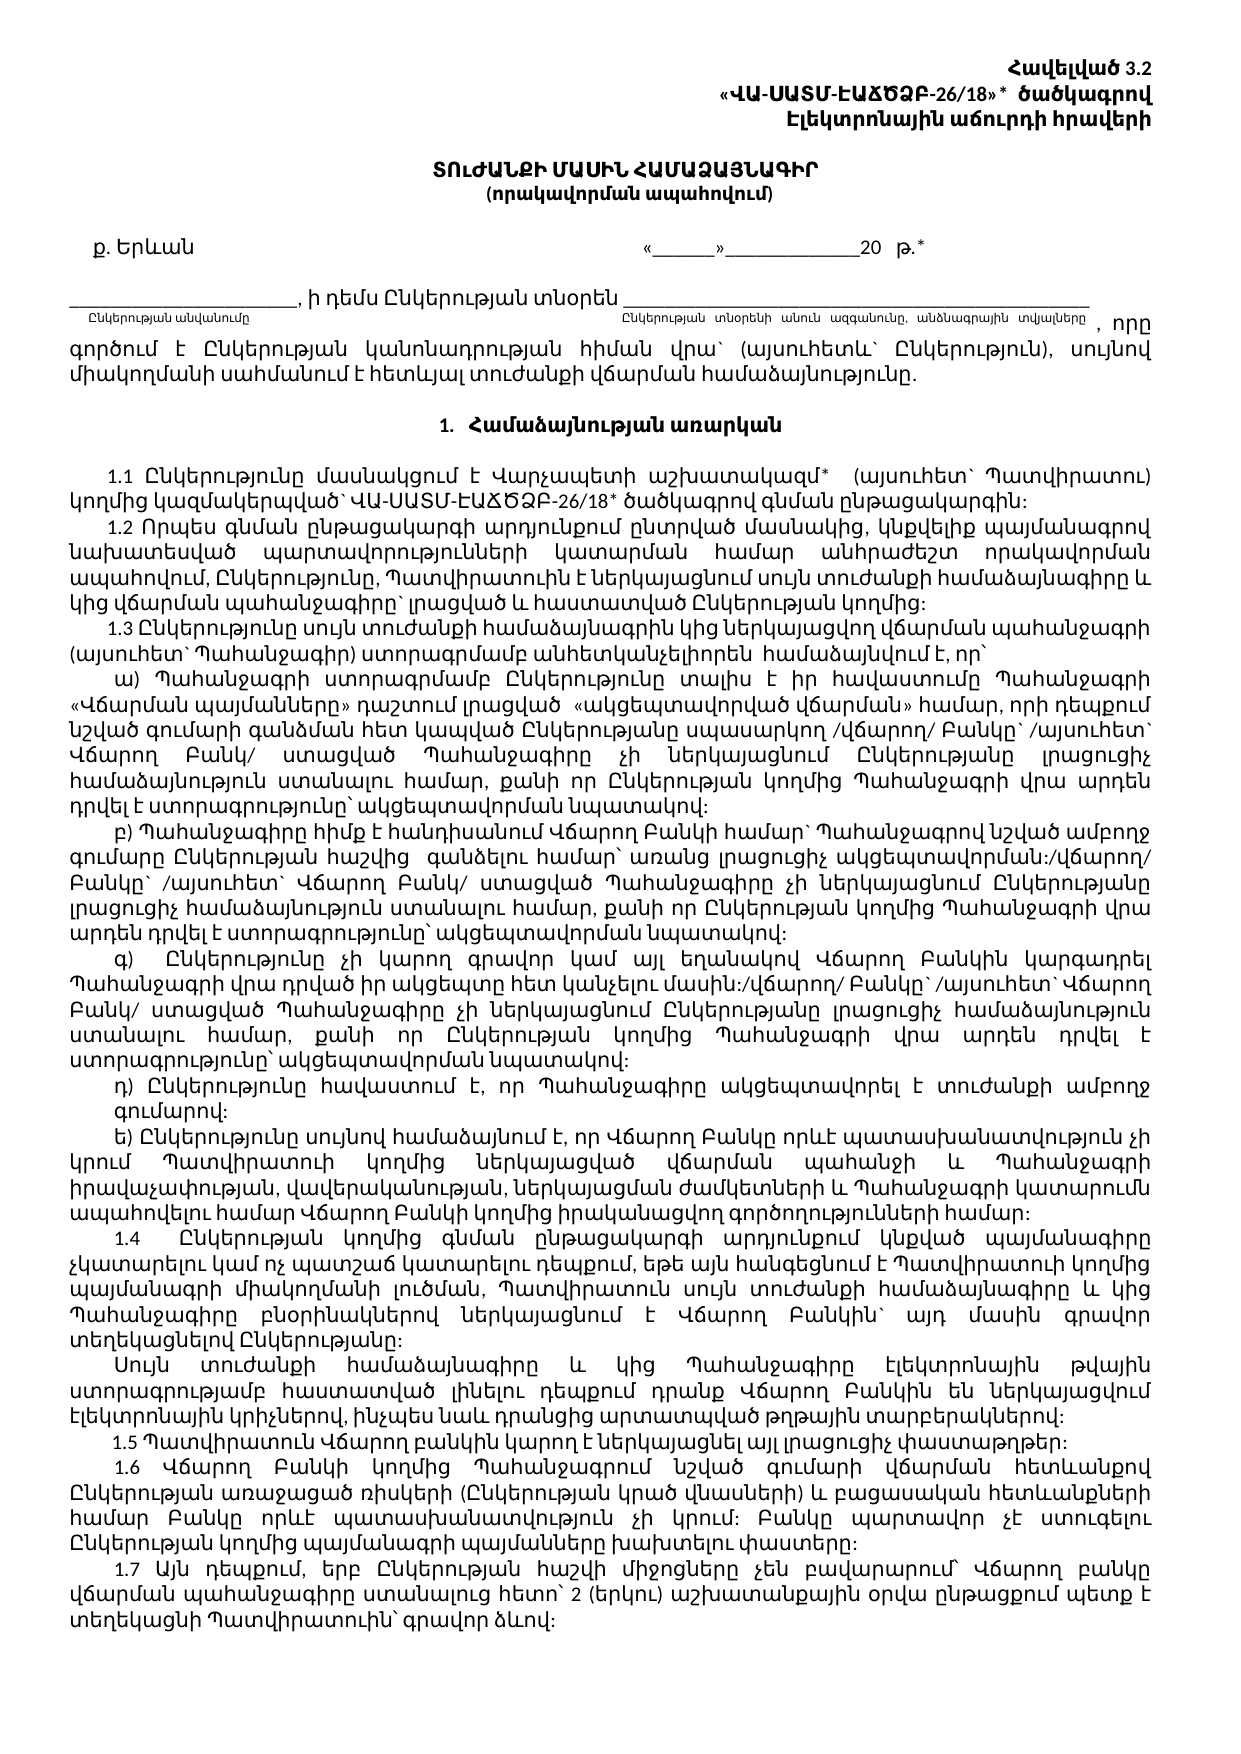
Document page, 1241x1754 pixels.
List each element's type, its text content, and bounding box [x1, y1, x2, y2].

text Ընկերության անվանումը Ընկերության տնօրենի անուն ազգանունը, անձնագրային տվյալները , որը գործում է Ընկերության կանոնադրության հիման վրա` (այսուհետև` Ընկերություն), սույնով միակողմանի սահմանում է հետևյալ տուժանքի վճարման համաձայնությունը. [69, 311, 1152, 387]
text Հավելված 3.2 [69, 56, 1152, 81]
text ______________________, ի դեմս Ընկերության տնօրեն _____________________________________________ [69, 285, 1152, 311]
text Սույն տուժանքի համաձայնագիրը և կից Պահանջագիրը էլեկտրոնային թվային ստորագրությամբ հաստատված լինելու դեպքում դրանք Վճարող Բանկին են ներկայացվում էլեկտրոնային կրիչներով, ինչպես նաև դրանցից արտատպված թղթային տարբերակներով: [69, 1353, 1152, 1429]
text Էլեկտրոնային աճուրդի հրավերի [69, 106, 1152, 132]
text (որակավորման ապահովում) [69, 183, 1152, 206]
text 1.7 Այն դեպքում, երբ Ընկերության հաշվի միջոցները չեն բավարարում՝ Վճարող բանկը վճարման պահանջագիրը ստանալուց հետո՝ 2 (երկու) աշխատանքային օրվա ընթացքում պետք է տեղեկացնի Պատվիրատուին՝ գրավոր ձևով: [69, 1556, 1152, 1632]
text գ) Ընկերությունը չի կարող գրավոր կամ այլ եղանակով Վճարող Բանկին կարգադրել Պահանջագրի վրա դրված իր ակցեպտը հետ կանչելու մասին:/վճարող/ Բանկը` /այսուհետ` Վճարող Բանկ/ ստացված Պահանջագիրը չի ներկայացնում Ընկերությանը լրացուցիչ համաձայնություն ստանալու համար, քանի որ Ընկերության կողմից Պահանջագրի վրա արդեն դրվել է ստորագրությունը՝ ակցեպտավորման նպատակով: [69, 946, 1152, 1073]
text «ՎԱ-ՍԱՏՄ-ԷԱՃԾՁԲ-26/18»* ծածկագրով [69, 81, 1152, 106]
text ՏՈւԺԱՆՔԻ ՄԱՍԻՆ ՀԱՄԱՁԱՅՆԱԳԻՐ [69, 157, 1152, 183]
text ե) Ընկերությունը սույնով համաձայնում է, որ Վճարող Բանկը որևէ պատասխանատվություն չի կրում Պատվիրատուի կողմից ներկայացված վճարման պահանջի և Պահանջագրի իրավաչափության, վավերականության, ներկայացման ժամկետների և Պահանջագրի կատարումն ապահովելու համար Վճարող Բանկի կողմից իրականացվող գործողությունների համար: [69, 1124, 1152, 1226]
text ք. Երևան «______»_____________20 թ.* [69, 234, 1152, 260]
text բ) Պահանջագիրը հիմք է հանդիսանում Վճարող Բանկի համար` Պահանջագրով նշված ամբողջ գումարը Ընկերության հաշվից գանձելու համար՝ առանց լրացուցիչ ակցեպտավորման:/վճարող/ Բանկը` /այսուհետ` Վճարող Բանկ/ ստացված Պահանջագիրը չի ներկայացնում Ընկերությանը լրացուցիչ համաձայնություն ստանալու համար, քանի որ Ընկերության կողմից Պահանջագրի վրա արդեն դրվել է ստորագրությունը՝ ակցեպտավորման նպատակով: [69, 819, 1152, 946]
text 1.1 Ընկերությունը մասնակցում է Վարչապետի աշխատակազմ* (այսուհետ` Պատվիրատու) կողմից կազմակերպված` ՎԱ-ՍԱՏՄ-ԷԱՃԾՁԲ-26/18* ծածկագրով գնման ընթացակարգին: [69, 463, 1152, 514]
text ա) Պահանջագրի ստորագրմամբ Ընկերությունը տալիս է իր հավաստումը Պահանջագրի «Վճարման պայմանները» դաշտում լրացված «ակցեպտավորված վճարման» համար, որի դեպքում նշված գումարի գանձման հետ կապված Ընկերությանը սպասարկող /վճարող/ Բանկը` /այսուհետ` Վճարող Բանկ/ ստացված Պահանջագիրը չի ներկայացնում Ընկերությանը լրացուցիչ համաձայնություն ստանալու համար, քանի որ Ընկերության կողմից Պահանջագրի վրա արդեն դրվել է ստորագրությունը՝ ակցեպտավորման նպատակով: [69, 666, 1152, 819]
text դ) Ընկերությունը հավաստում է, որ Պահանջագիրը ակցեպտավորել է տուժանքի ամբողջ գումարով: [113, 1073, 1152, 1124]
text 1.3 Ընկերությունը սույն տուժանքի համաձայնագրին կից ներկայացվող վճարման պահանջագրի (այսուհետ` Պահանջագիր) ստորագրմամբ անհետկանչելիորեն համաձայնվում է, որ՝ [69, 616, 1152, 666]
text 1.5 Պատվիրատուն Վճարող բանկին կարող է ներկայացնել այլ լրացուցիչ փաստաթղթեր: [69, 1429, 1152, 1454]
text 1. Համաձայնության առարկան [69, 412, 1152, 438]
text 1.4 Ընկերության կողմից գնման ընթացակարգի արդյունքում կնքված պայմանագիրը չկատարելու կամ ոչ պատշաճ կատարելու դեպքում, եթե այն հանգեցնում է Պատվիրատուի կողմից պայմանագրի միակողմանի լուծման, Պատվիրատուն սույն տուժանքի համաձայնագիրը և կից Պահանջագիրը բնօրինակներով ներկայացնում է Վճարող Բանկին` այդ մասին գրավոր տեղեկացնելով Ընկերությանը: [69, 1226, 1152, 1353]
text 1.2 Որպես գնման ընթացակարգի արդյունքում ընտրված մասնակից, կնքվելիք պայմանագրով նախատեսված պարտավորությունների կատարման համար անհրաժեշտ որակավորման ապահովում, Ընկերությունը, Պատվիրատուին է ներկայացնում սույն տուժանքի համաձայնագիրը և կից վճարման պահանջագիրը` լրացված և հաստատված Ընկերության կողմից: [69, 514, 1152, 616]
text 1.6 Վճարող Բանկի կողմից Պահանջագրում նշված գումարի վճարման հետևանքով Ընկերության առաջացած ռիսկերի (Ընկերության կրած վնասների) և բացասական հետևանքների համար Բանկը որևէ պատասխանատվություն չի կրում: Բանկը պարտավոր չէ ստուգելու Ընկերության կողմից պայմանագրի պայմանները խախտելու փաստերը: [69, 1454, 1152, 1556]
